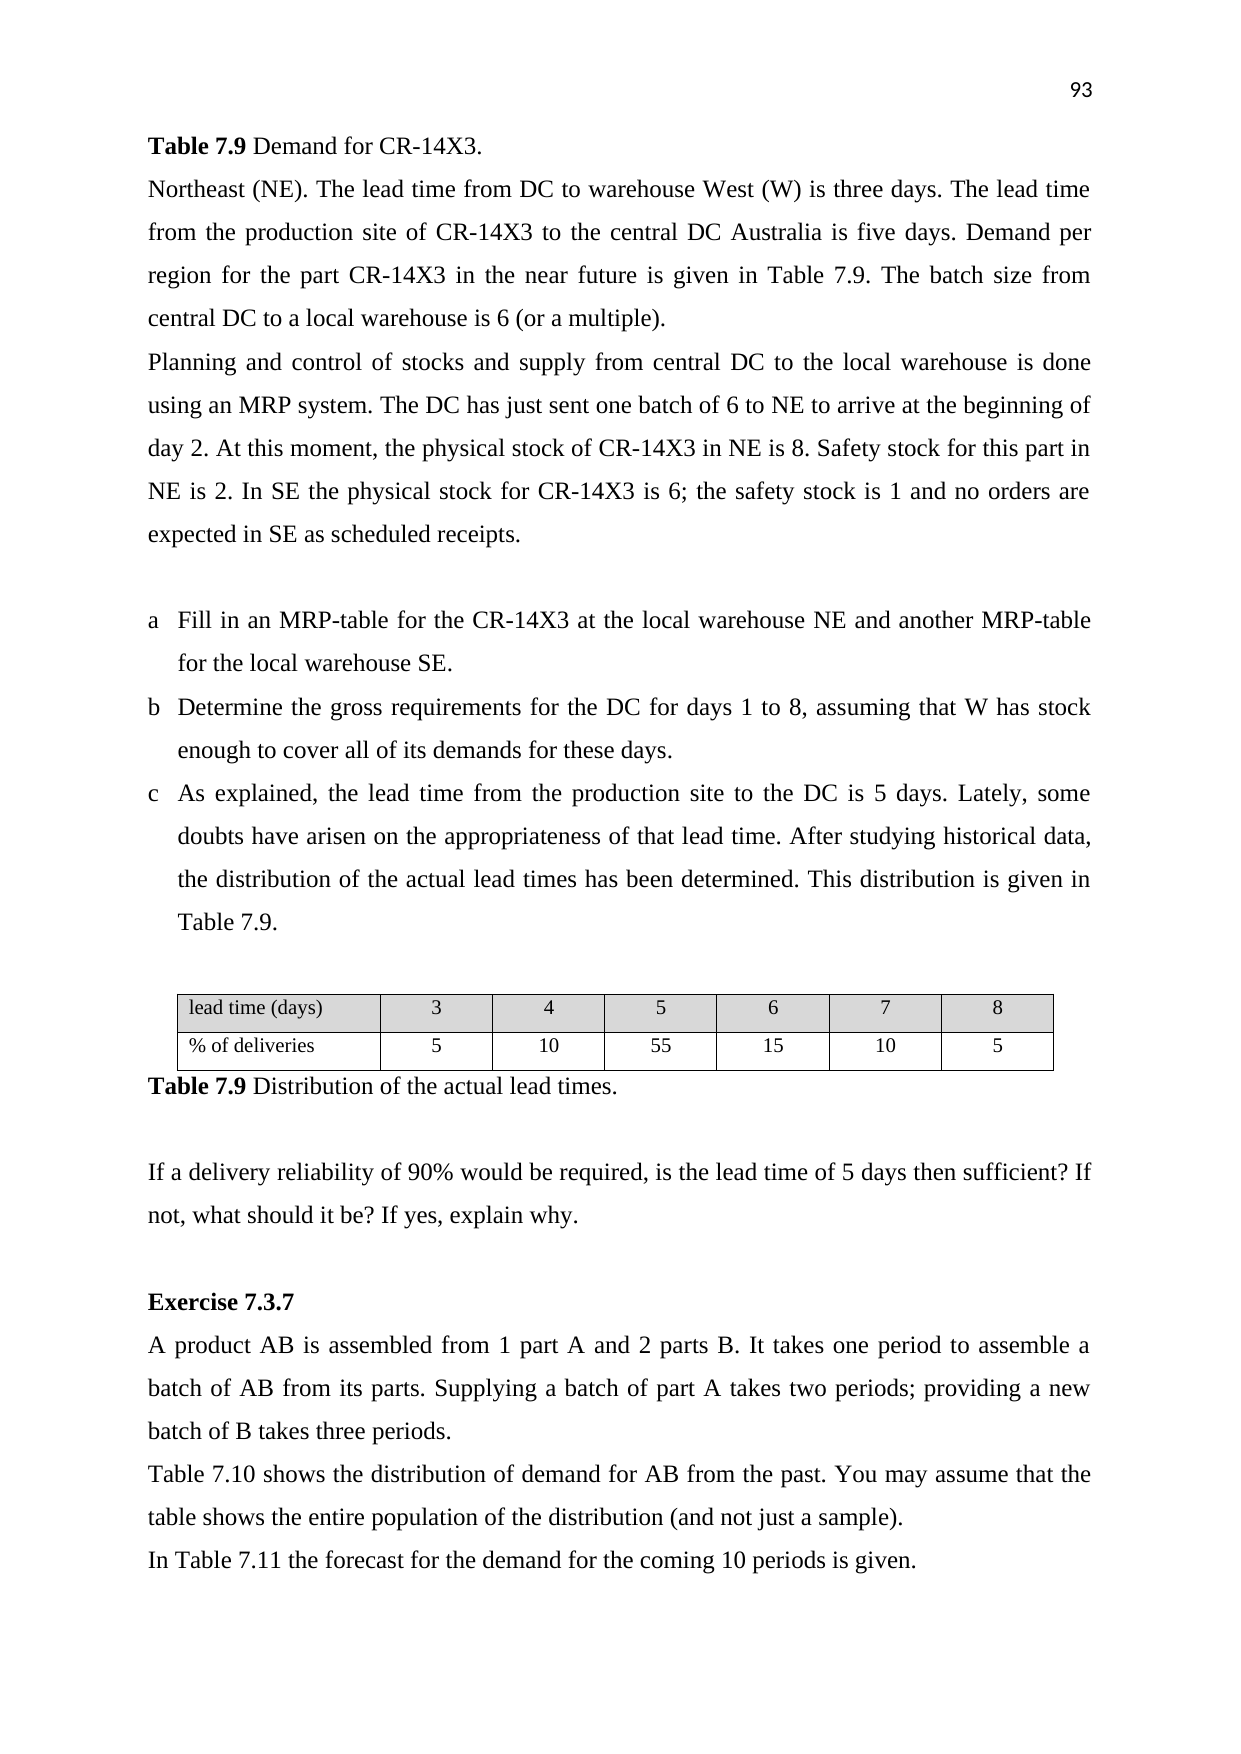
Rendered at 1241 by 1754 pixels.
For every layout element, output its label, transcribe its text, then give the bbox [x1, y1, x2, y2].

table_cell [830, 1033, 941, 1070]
text b Determine the gross requirements for the DC for days 1 to 8, assuming that W has stock enough to cover all of its demands for these days. [148, 692, 1092, 763]
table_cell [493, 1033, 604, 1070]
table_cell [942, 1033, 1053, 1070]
text A product AB is assembled from 1 part A and 2 parts B. It takes one period to assemble a batch of AB from its parts. Supplying a batch of part A takes two periods; providing a new batch of B takes three periods. [148, 1330, 1092, 1445]
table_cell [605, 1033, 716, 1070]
text Planning and control of stocks and supply from central DC to the local warehouse is done using an MRP system. The DC has just sent one batch of 6 to NE to arrive at the beginning of day 2. At this moment, the physical stock of CR-14X3 in NE is 8. Safety stock for this part in NE is 2. In SE the physical stock for CR-14X3 is 6; the safety stock is 1 and no orders are expected in SE as scheduled receipts. [148, 347, 1092, 548]
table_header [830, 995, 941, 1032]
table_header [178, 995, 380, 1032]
text Table 7.9 Distribution of the actual lead times. [118, 1071, 1092, 1100]
text Table 7.9 Demand for CR-14X3. [148, 131, 1092, 160]
text a Fill in an MRP-table for the CR-14X3 at the local warehouse NE and another MRP-table for the local warehouse SE. [148, 605, 1092, 677]
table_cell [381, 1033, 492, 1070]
text If a delivery reliability of 90% would be required, is the lead time of 5 days then sufficient? If not, what should it be? If yes, explain why. [148, 1157, 1092, 1229]
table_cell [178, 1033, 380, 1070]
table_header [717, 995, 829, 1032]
text Northeast (NE). The lead time from DC to warehouse West (W) is three days. The lead time from the production site of CR-14X3 to the central DC Australia is five days. Demand per region for the part CR-14X3 in the near future is given in Table 7.9. The batch size from central DC to a local warehouse is 6 (or a multiple). [148, 174, 1092, 332]
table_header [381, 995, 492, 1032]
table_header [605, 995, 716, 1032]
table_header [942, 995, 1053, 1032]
text In Table 7.11 the forecast for the demand for the coming 10 periods is given. [148, 1545, 1092, 1574]
text c As explained, the lead time from the production site to the DC is 5 days. Lately, some doubts have arisen on the appropriateness of that lead time. After studying historical data, the distribution of the actual lead times has been determined. This distribution is given in Table 7.9. [148, 778, 1092, 936]
text Table 7.10 shows the distribution of demand for AB from the past. You may assume that the table shows the entire population of the distribution (and not just a sample). [148, 1459, 1092, 1531]
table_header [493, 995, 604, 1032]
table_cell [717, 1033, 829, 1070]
text Exercise 7.3.7 [148, 1287, 1092, 1315]
